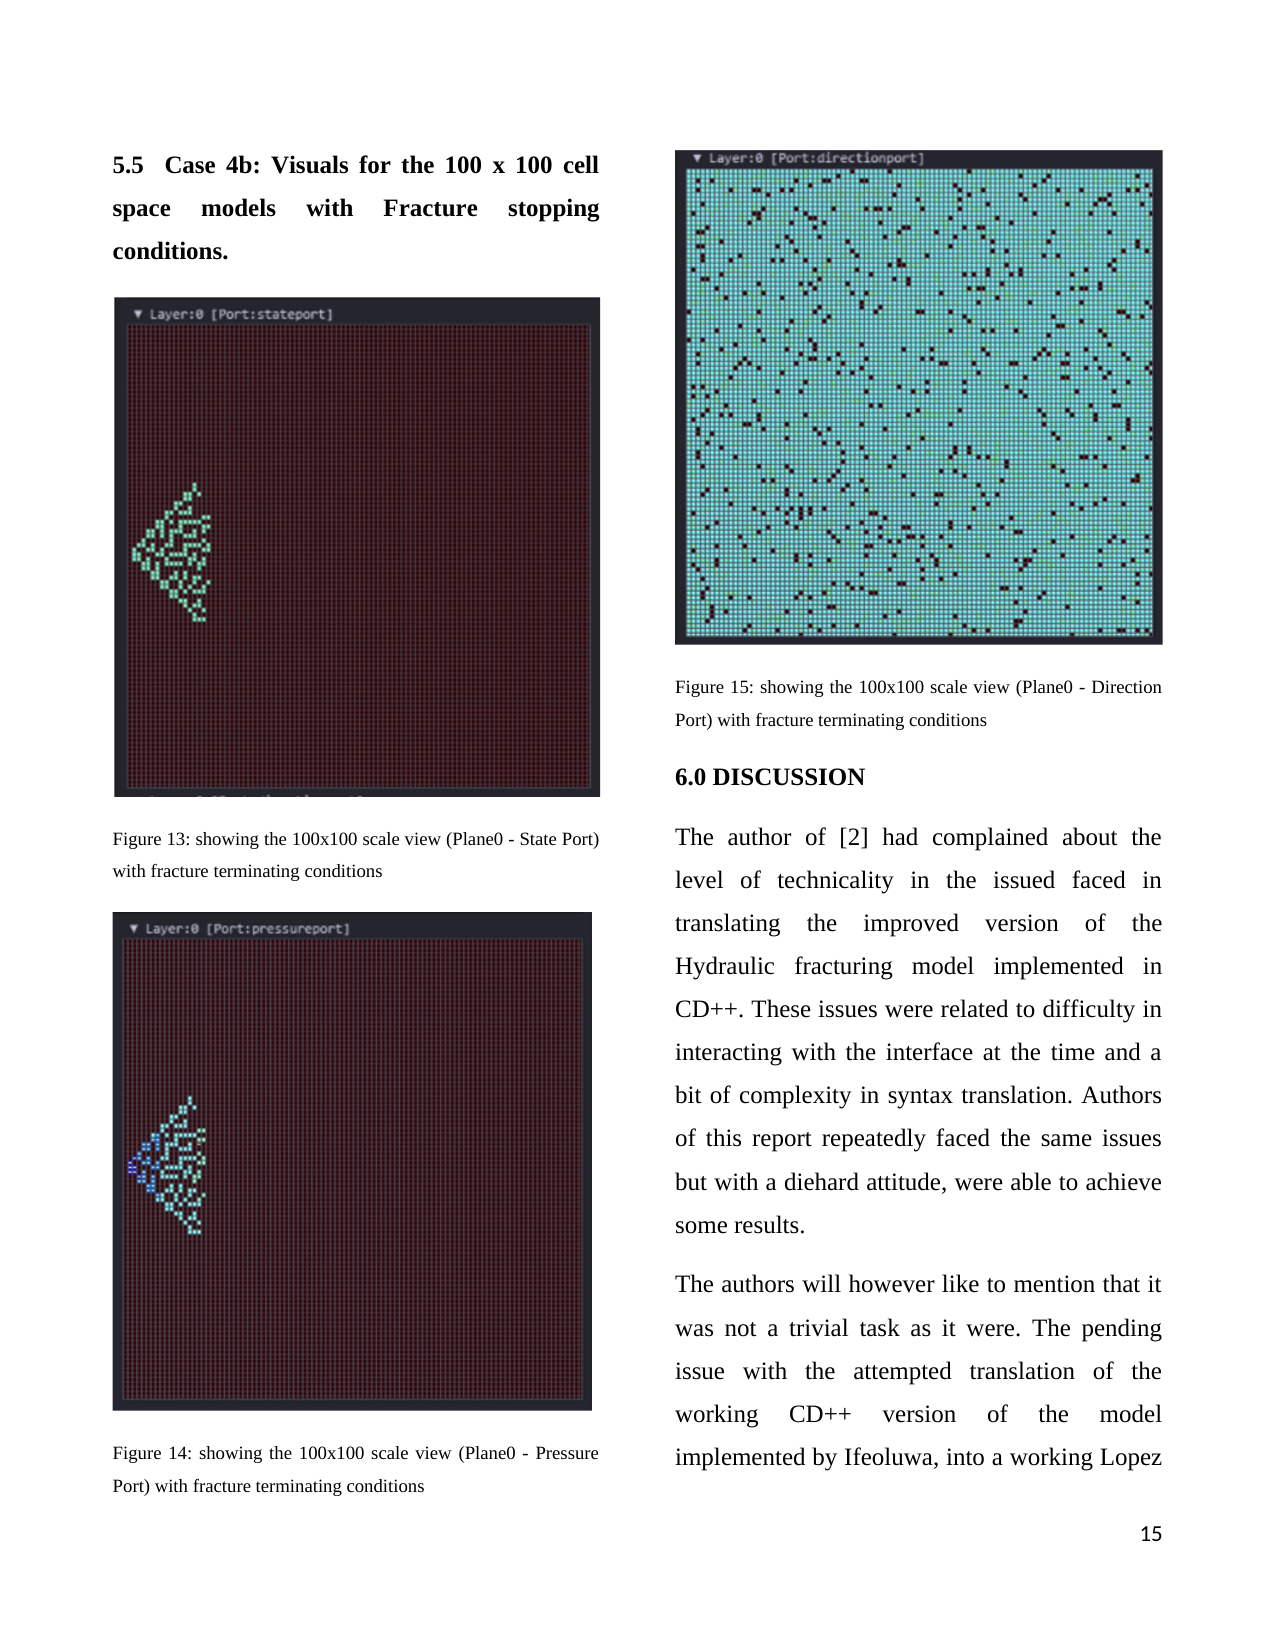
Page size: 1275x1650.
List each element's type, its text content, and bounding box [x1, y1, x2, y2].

text Figure 13: showing the 100x100 scale view (Plane0 - State Port) with fracture terminating conditions [112, 827, 600, 881]
picture [675, 150, 1163, 646]
text Figure 15: showing the 100x100 scale view (Plane0 - Direction Port) with fracture terminating conditions [675, 676, 1162, 730]
text 5.5 Case 4b: Visuals for the 100 x 100 cell space models with Fracture stopping conditions. [112, 150, 600, 265]
text 6.0 DISCUSSION [675, 762, 1162, 791]
picture [112, 912, 592, 1412]
picture [112, 296, 600, 797]
text Figure 14: showing the 100x100 scale view (Plane0 - Pressure Port) with fracture terminating conditions [112, 1442, 600, 1496]
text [675, 1269, 1162, 1471]
text The author of [2] had complained about the level of technicality in the issued faced in translating the improved version of the Hydraulic fracturing model implemented in CD++. These issues were related to difficulty in interacting with the interface at the time and a bit of complexity in syntax translation. Authors of this report repeatedly faced the same issues but with a diehard attitude, were able to achieve some results. [675, 822, 1162, 1238]
